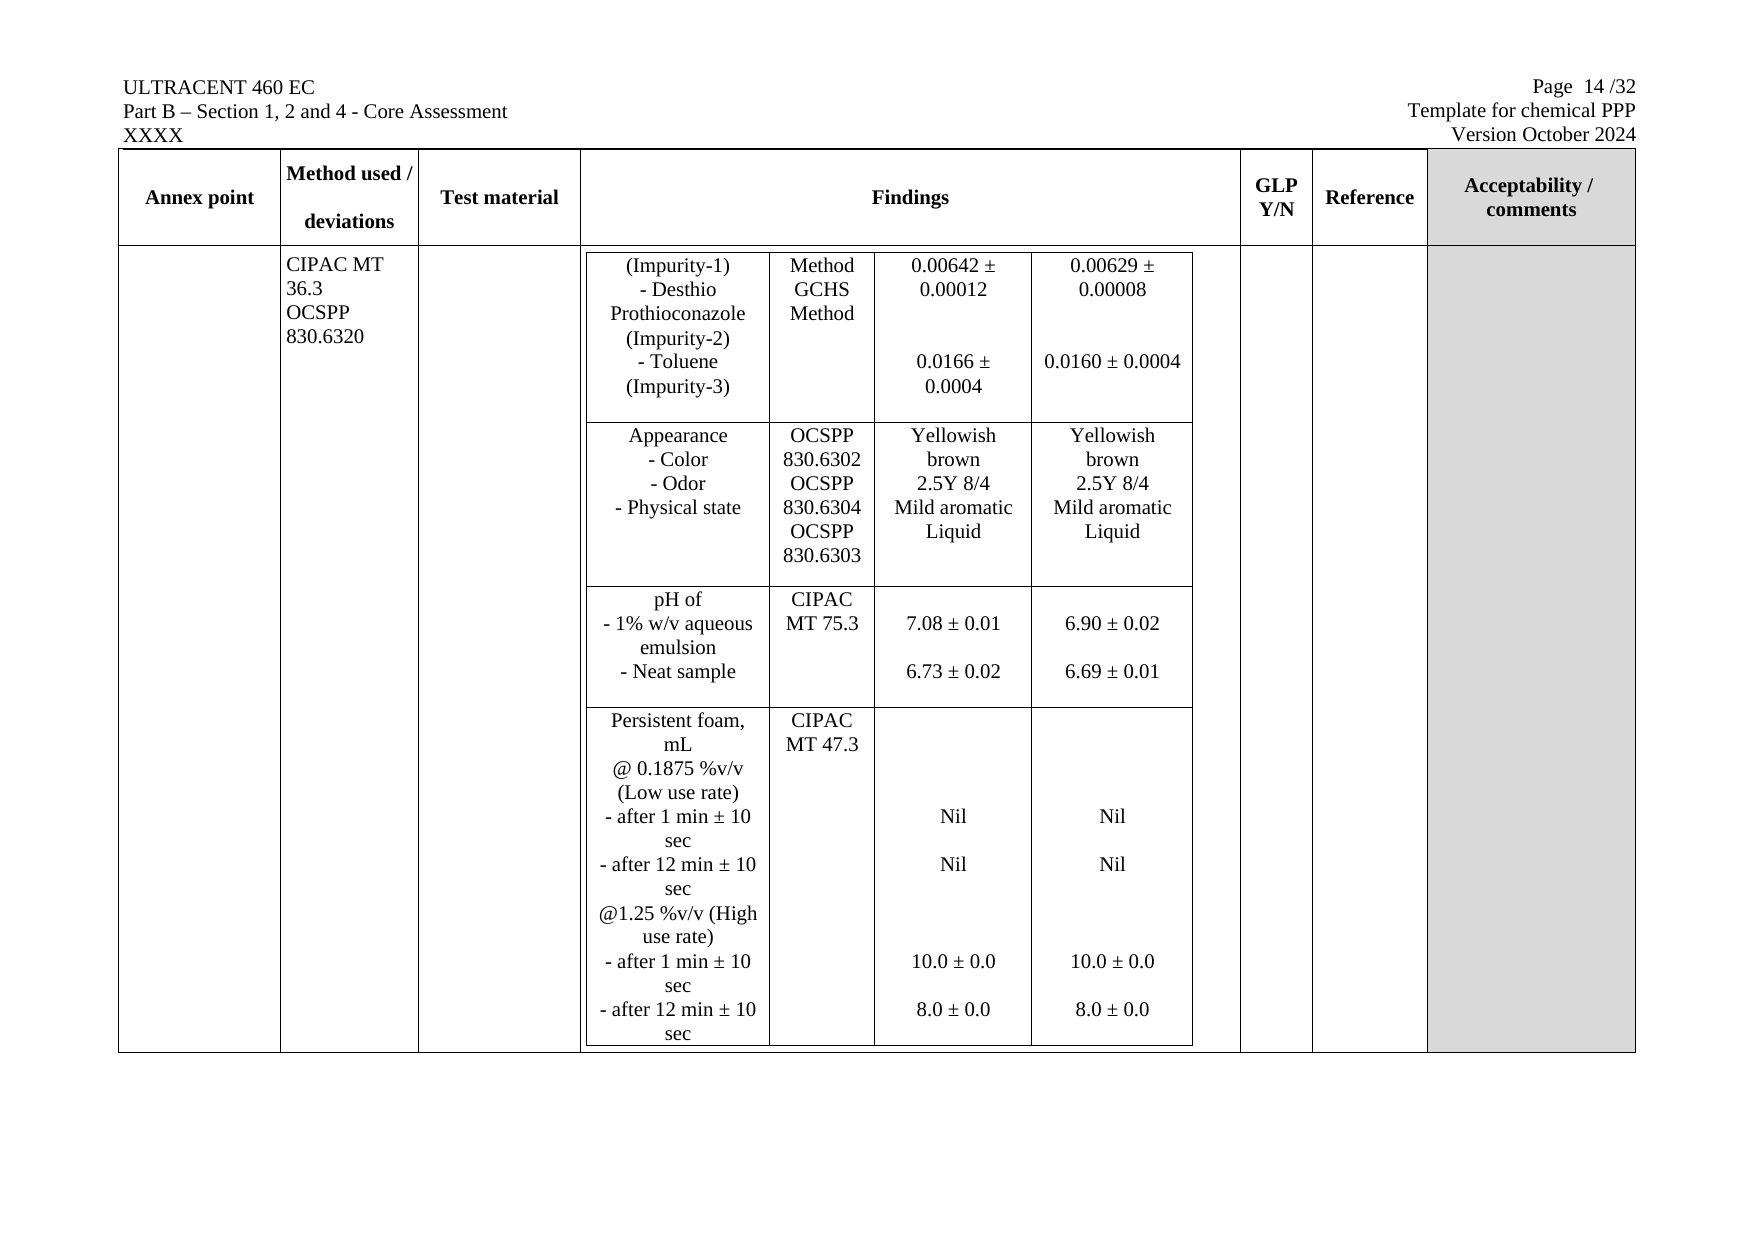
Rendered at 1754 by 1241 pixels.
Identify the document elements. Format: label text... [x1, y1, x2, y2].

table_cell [119, 246, 280, 1052]
table_header GLP Y/N [1241, 149, 1312, 245]
table_header Acceptability / comments [1428, 149, 1635, 245]
table_header Findings [581, 149, 1240, 245]
table_header Reference [1313, 149, 1427, 245]
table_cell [419, 246, 580, 1052]
table_cell [581, 246, 1240, 1052]
table_cell Accepted [1428, 246, 1635, 1052]
table_header Method used / deviations [281, 149, 418, 245]
table_header Annex point [119, 149, 280, 245]
table_header Test material [419, 149, 580, 245]
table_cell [281, 246, 418, 1052]
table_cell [1313, 246, 1427, 1052]
table_cell Y [1241, 246, 1312, 1052]
